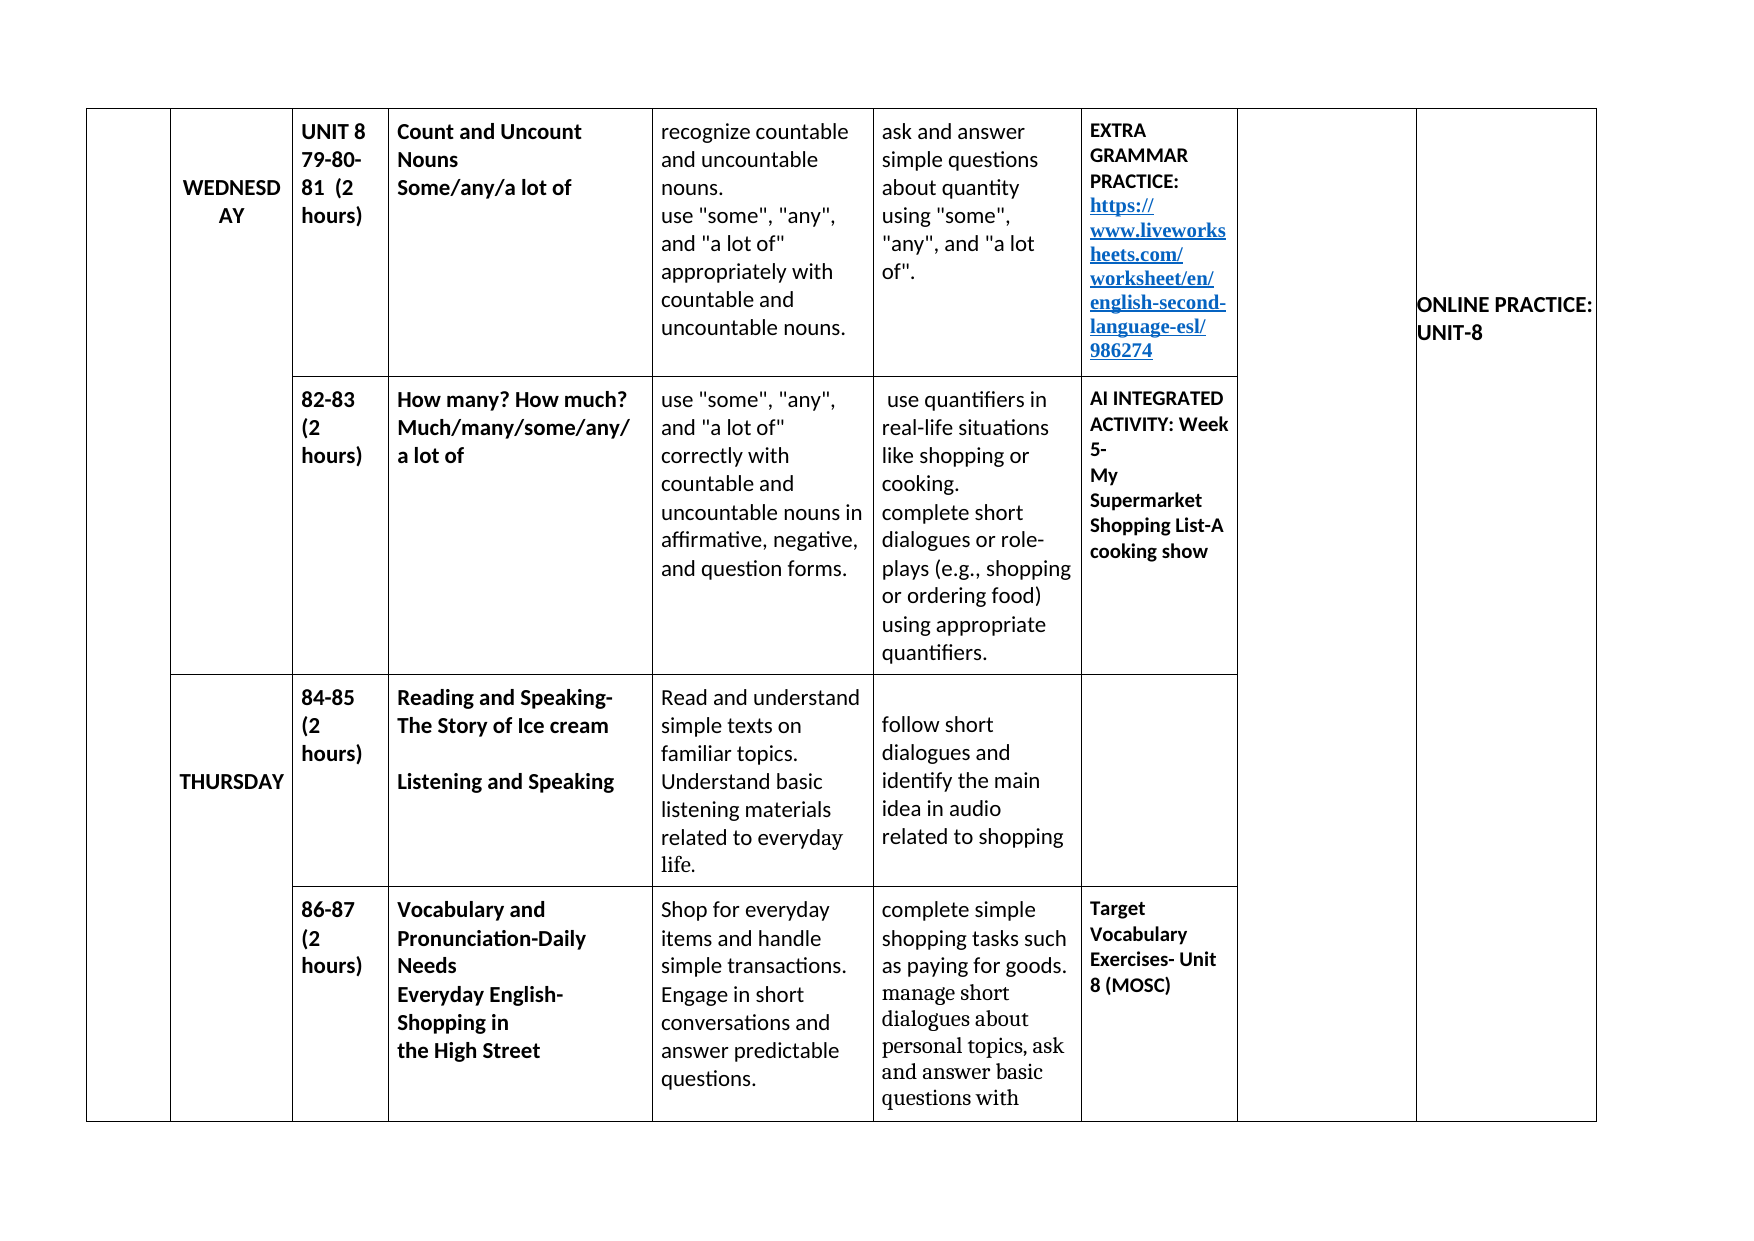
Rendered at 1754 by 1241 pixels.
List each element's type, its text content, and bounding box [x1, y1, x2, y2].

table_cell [1082, 887, 1237, 1121]
table_cell Extra GRAMMAR Practice: https://www.liveworksheets.com/worksheet/en/english-second-language-esl/986274 [1082, 109, 1237, 376]
table_cell use quantifiers in real-life situations like shopping or cooking. complete short dialogues or role-plays (e.g., shopping or ordering food) using appropriate quantifiers. [874, 377, 1081, 674]
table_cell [874, 887, 1081, 1121]
table_cell [1082, 675, 1237, 886]
table_cell recognize countable and uncountable nouns. use "some", "any", and "a lot of" appropriately with countable and uncountable nouns. [653, 109, 873, 376]
table_cell Count and Uncount Nouns Some/any/a lot of [389, 109, 652, 376]
table_cell ask and answer simple questions about quantity using "some", "any", and "a lot of". [874, 109, 1081, 376]
table_cell Reading and Speaking-The Story of Ice cream Listening and Speaking [389, 675, 652, 886]
table_cell 82-83 (2 hours) [293, 377, 388, 674]
table_cell use "some", "any", and "a lot of" correctly with countable and uncountable nouns in affirmative, negative, and question forms. [653, 377, 873, 674]
table_cell follow short dialogues and identify the main idea in audio related to shopping [874, 675, 1081, 886]
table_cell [653, 887, 873, 1121]
table_cell AI INTEGRATED ACTIVITY: Week 5- My Supermarket Shopping List-A cooking show [1082, 377, 1237, 674]
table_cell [389, 887, 652, 1121]
table_cell UNIT 8 79-80-81 (2 hours) [293, 109, 388, 376]
table_cell 86-87 (2 hours) [293, 887, 388, 1121]
table_cell WEDNESDAY [171, 109, 292, 674]
table_cell THURSDAY [171, 675, 292, 1121]
table_cell 84-85 (2 hours) [293, 675, 388, 886]
table_cell How many? How much? Much/many/some/any/ a lot of [389, 377, 652, 674]
table_cell Read and understand simple texts on familiar topics. Understand basic listening materials related to everyday life. [653, 675, 873, 886]
